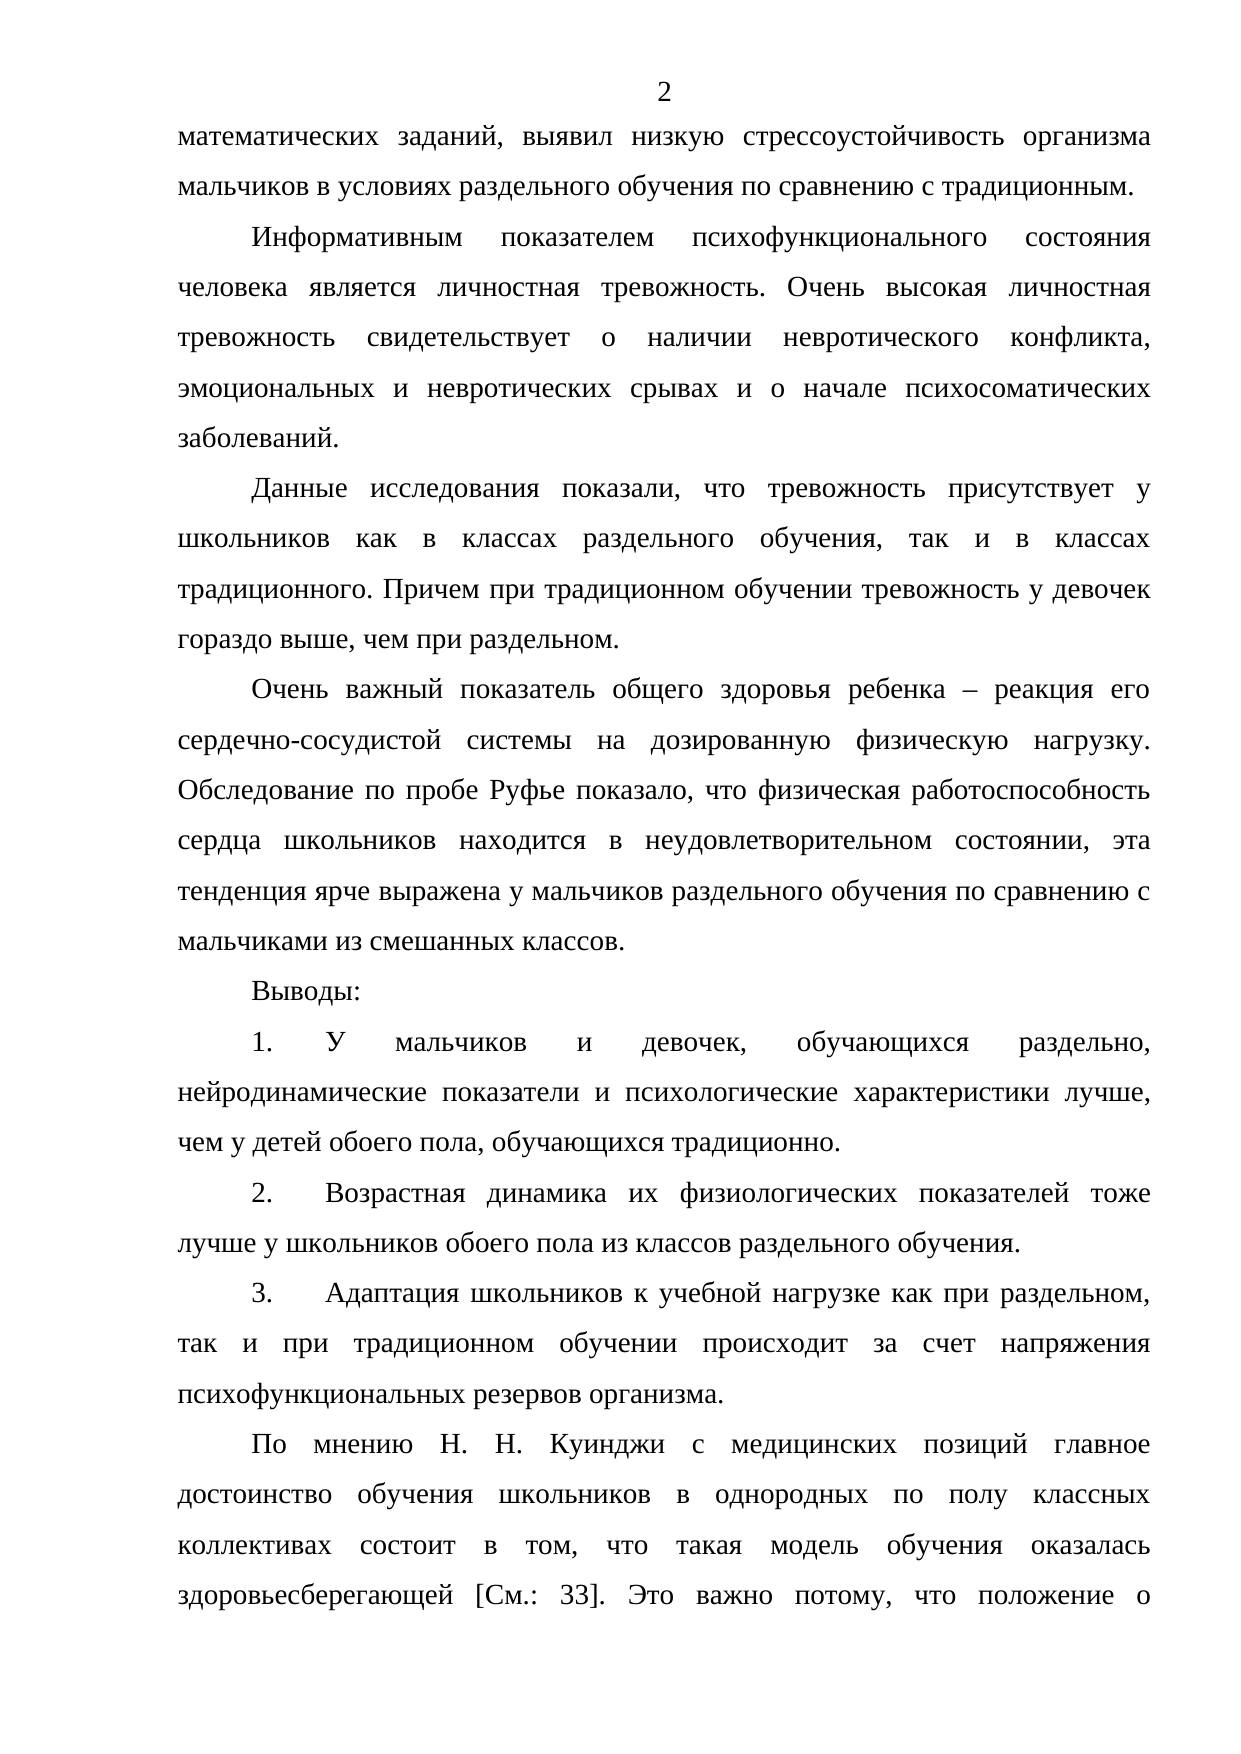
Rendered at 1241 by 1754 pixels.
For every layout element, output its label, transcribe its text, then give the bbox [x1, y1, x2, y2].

text Информативным показателем психофункционального состояния человека является личностная тревожность. Очень высокая личностная тревожность свидетельствует о наличии невротического конфликта, эмоциональных и невротических срывах и о начале психосоматических заболеваний. [177, 219, 1152, 453]
list У мальчиков и девочек, обучающихся раздельно, нейродинамические показатели и психологические характеристики лучше, чем у детей обоего пола, обучающихся традиционно. [177, 1024, 1152, 1158]
list Адаптация школьников к учебной нагрузке как при раздельном, так и при традиционном обучении происходит за счет напряжения психофункциональных резервов организма. [177, 1275, 1152, 1409]
text Выводы: [177, 973, 1152, 1007]
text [177, 1426, 1152, 1611]
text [177, 118, 1152, 202]
text Очень важный показатель общего здоровья ребенка – реакция его сердечно-сосудистой системы на дозированную физическую нагрузку. Обследование по пробе Руфье показало, что физическая работоспособность сердца школьников находится в неудовлетворительном состоянии, эта тенденция ярче выражена у мальчиков раздельного обучения по сравнению с мальчиками из смешанных классов. [177, 672, 1152, 957]
text Данные исследования показали, что тревожность присутствует у школьников как в классах раздельного обучения, так и в классах традиционного. Причем при традиционном обучении тревожность у девочек гораздо выше, чем при раздельном. [177, 470, 1152, 655]
list Возрастная динамика их физиологических показателей тоже лучше у школьников обоего пола из классов раздельного обучения. [177, 1175, 1152, 1258]
